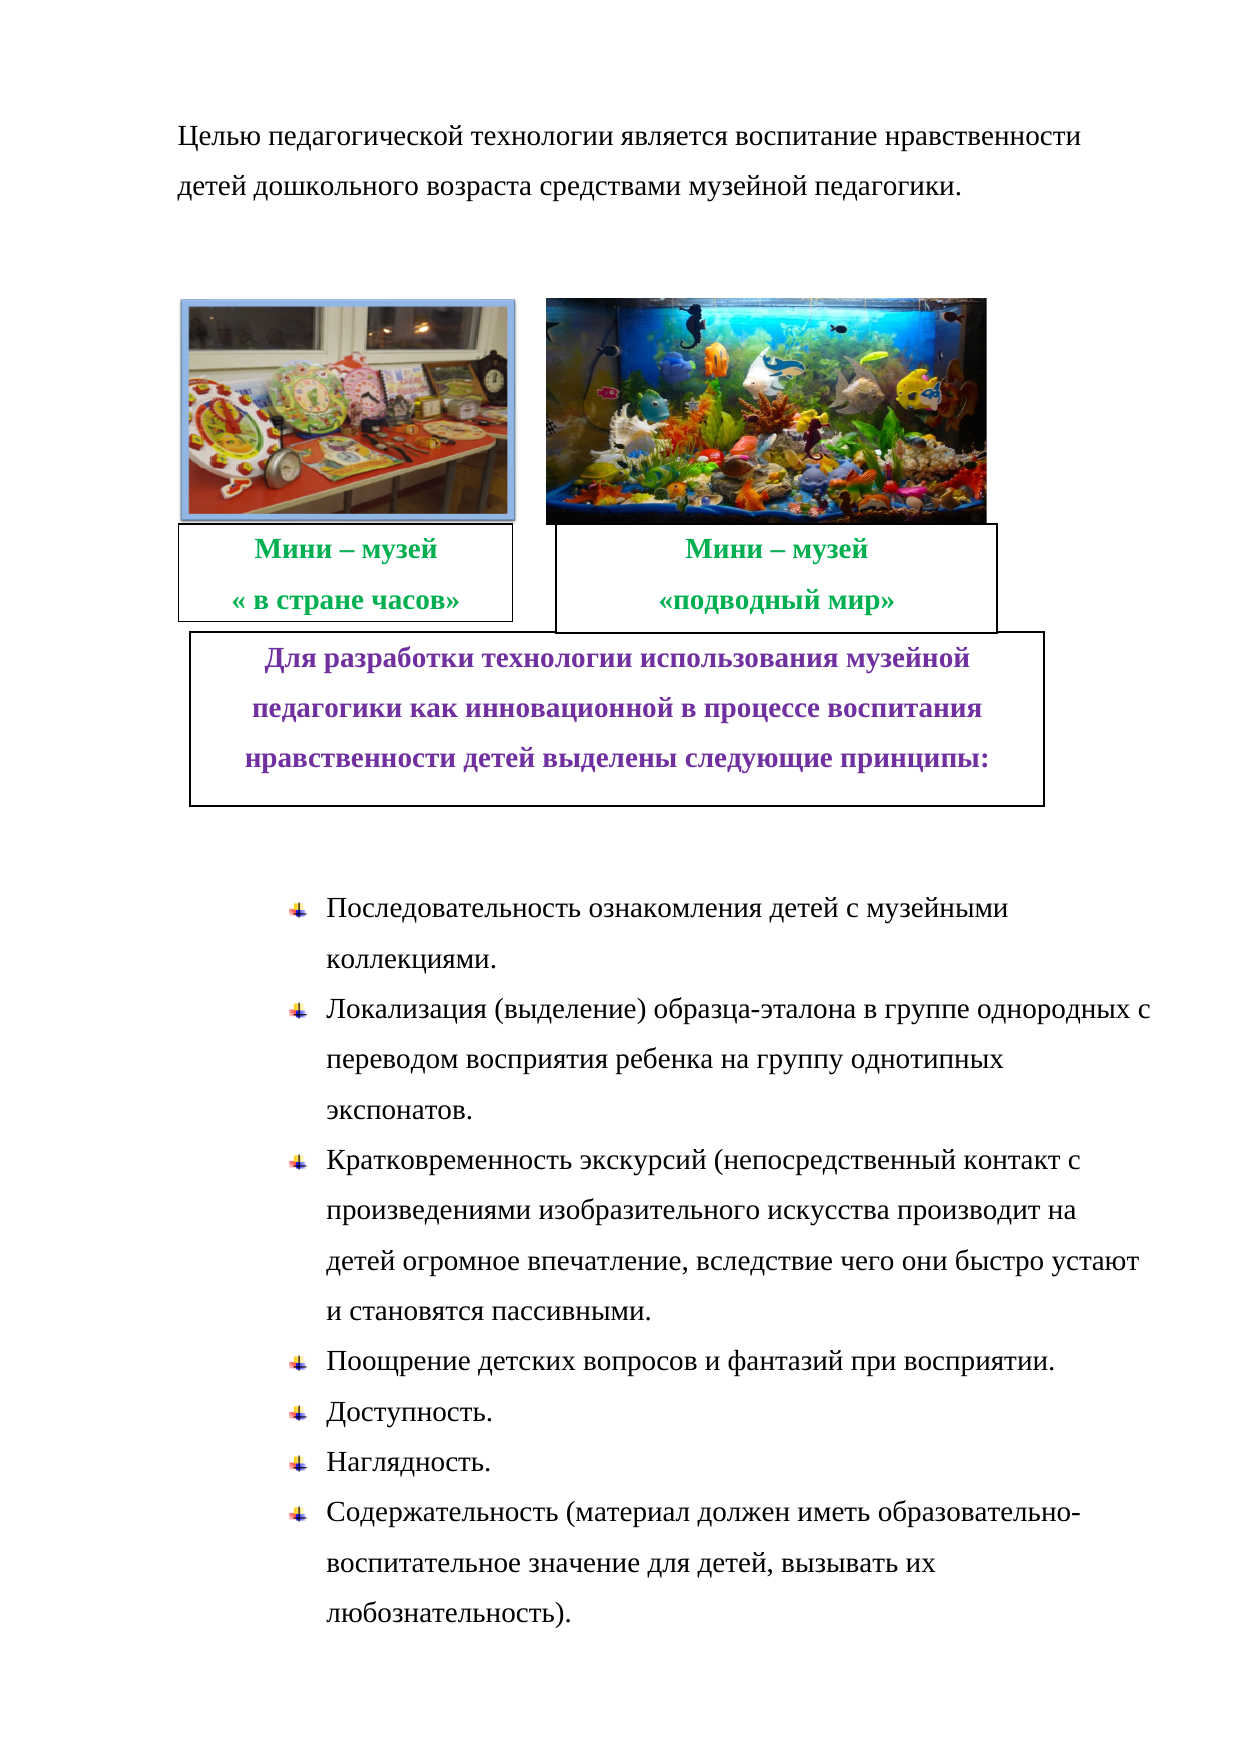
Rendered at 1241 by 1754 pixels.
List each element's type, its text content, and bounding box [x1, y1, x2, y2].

text Целью педагогической технологии является воспитание нравственности детей дошкольного возраста средствами музейной педагогики. [177, 118, 1152, 202]
picture [289, 1153, 307, 1170]
picture [177, 298, 520, 525]
list Доступность. [289, 1394, 1152, 1427]
list Локализация (выделение) образца-эталона в группе однородных с переводом восприятия ребенка на группу однотипных экспонатов. [289, 991, 1152, 1125]
list Наглядность. [289, 1444, 1152, 1478]
picture [289, 1001, 307, 1019]
list Последовательность ознакомления детей с музейными коллекциями. [289, 891, 1152, 974]
list Кратковременность экскурсий (непосредственный контакт с произведениями изобразительного искусства производит на детей огромное впечатление, вследствие чего они быстро устают и становятся пассивными. [289, 1142, 1152, 1327]
picture [289, 1505, 307, 1522]
picture [289, 1354, 307, 1371]
picture [546, 298, 987, 525]
list Содержательность (материал должен иметь образовательно-воспитательное значение для детей, вызывать их любознательность). [289, 1494, 1152, 1628]
picture [289, 1454, 307, 1472]
list Поощрение детских вопросов и фантазий при восприятии. [289, 1343, 1152, 1377]
picture [289, 901, 307, 918]
picture [289, 1404, 307, 1421]
